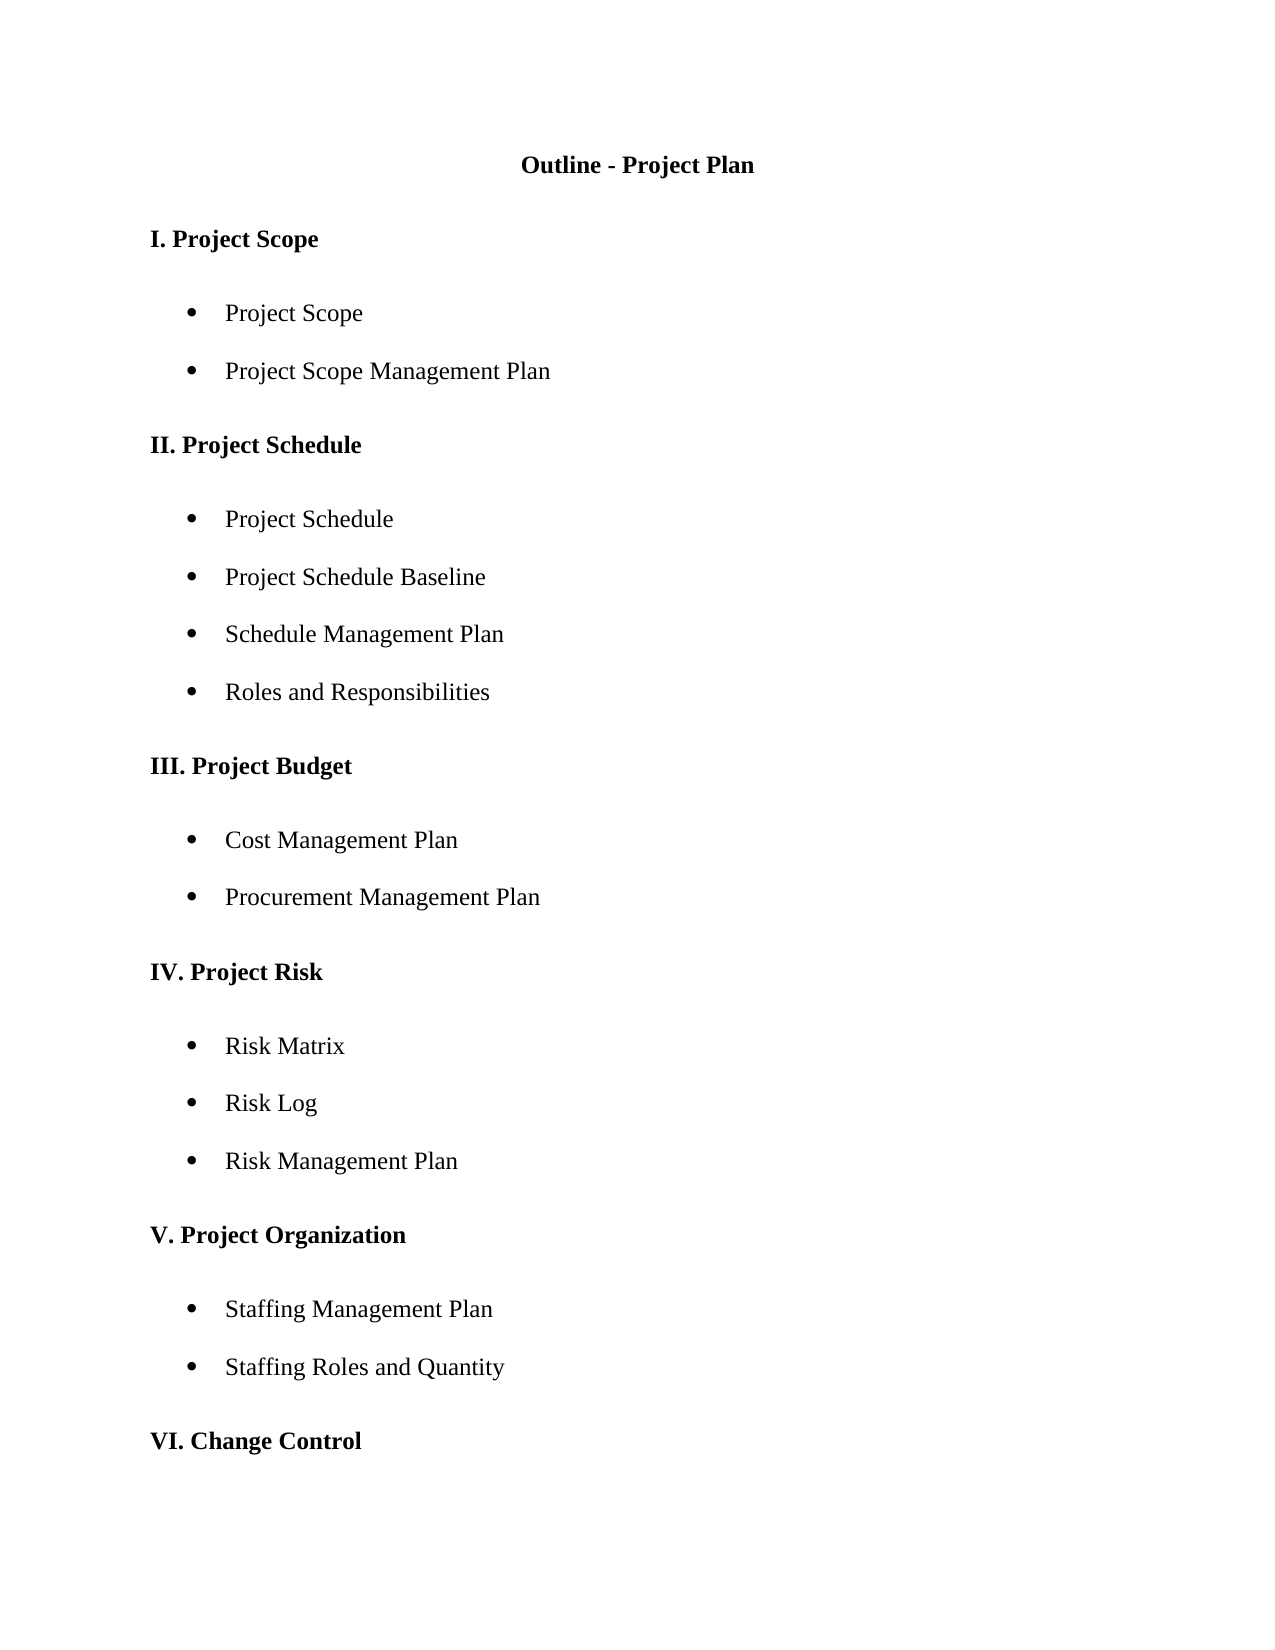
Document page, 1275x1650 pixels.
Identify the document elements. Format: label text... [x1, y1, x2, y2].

list Procurement Management Plan [187, 882, 1125, 911]
list Project Scope [187, 298, 1125, 327]
text I. Project Scope [150, 224, 1125, 253]
text II. Project Schedule [150, 430, 1125, 459]
list Project Schedule [187, 504, 1125, 533]
list Staffing Roles and Quantity [187, 1352, 1125, 1380]
list Risk Matrix [187, 1031, 1125, 1059]
text V. Project Organization [150, 1220, 1125, 1249]
text Outline - Project Plan [150, 150, 1125, 179]
text IV. Project Risk [150, 957, 1125, 985]
list Staffing Management Plan [187, 1294, 1125, 1323]
list Project Schedule Baseline [187, 562, 1125, 590]
list Risk Log [187, 1088, 1125, 1117]
list Schedule Management Plan [187, 619, 1125, 648]
text VI. Change Control [150, 1426, 1125, 1454]
list Project Scope Management Plan [187, 356, 1125, 384]
text III. Project Budget [150, 751, 1125, 779]
list Cost Management Plan [187, 825, 1125, 854]
list Risk Management Plan [187, 1146, 1125, 1174]
list Roles and Responsibilities [187, 677, 1125, 705]
